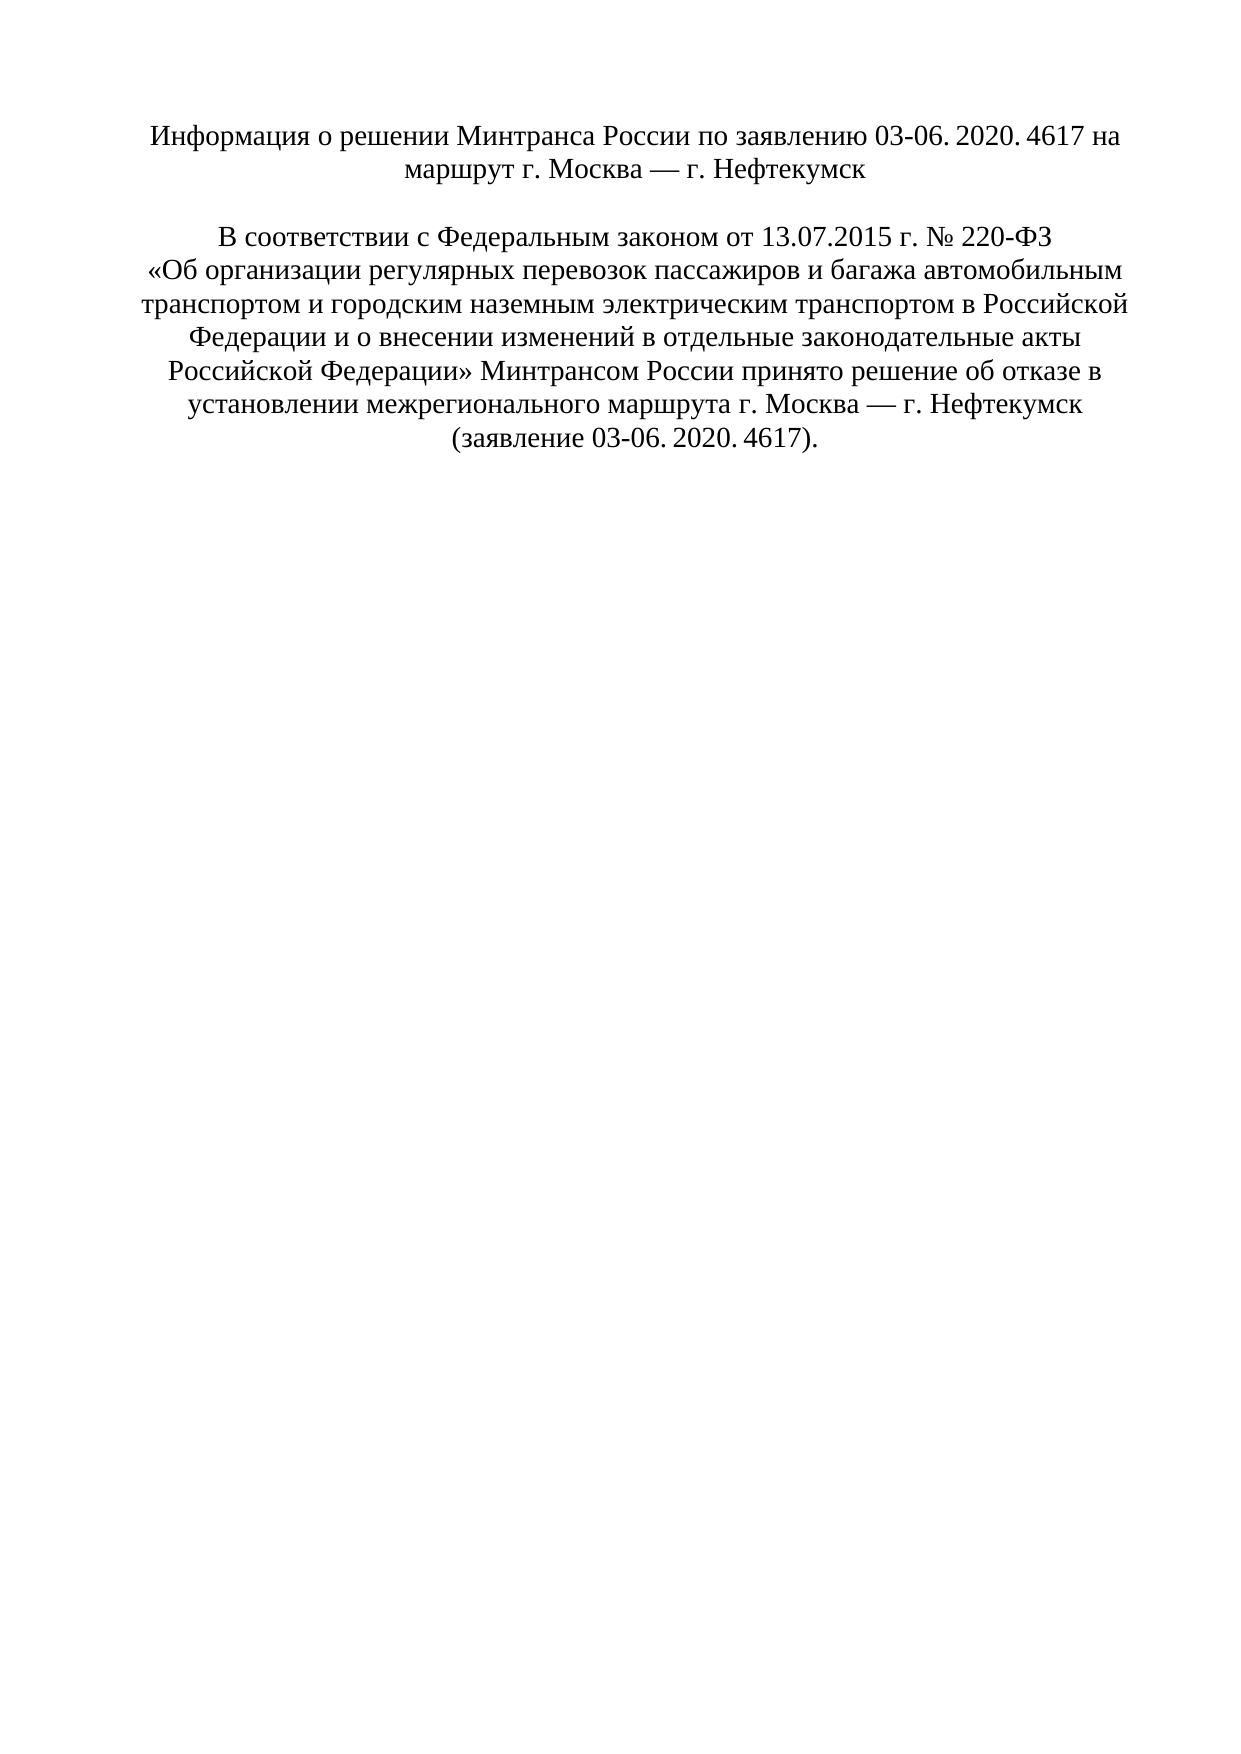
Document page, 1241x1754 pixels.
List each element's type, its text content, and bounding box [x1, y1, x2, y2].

text Информация о решении Минтранса России по заявлению 03-06. 2020. 4617 на маршрут г. Москва — г. Нефтекумск [118, 118, 1152, 185]
text В соответствии с Федеральным законом от 13.07.2015 г. № 220-ФЗ «Об организации регулярных перевозок пассажиров и багажа автомобильным транспортом и городским наземным электрическим транспортом в Российской Федерации и о внесении изменений в отдельные законодательные акты Российской Федерации» Минтрансом России принято решение об отказе в установлении межрегионального маршрута г. Москва — г. Нефтекумск (заявление 03-06. 2020. 4617). [118, 219, 1152, 453]
